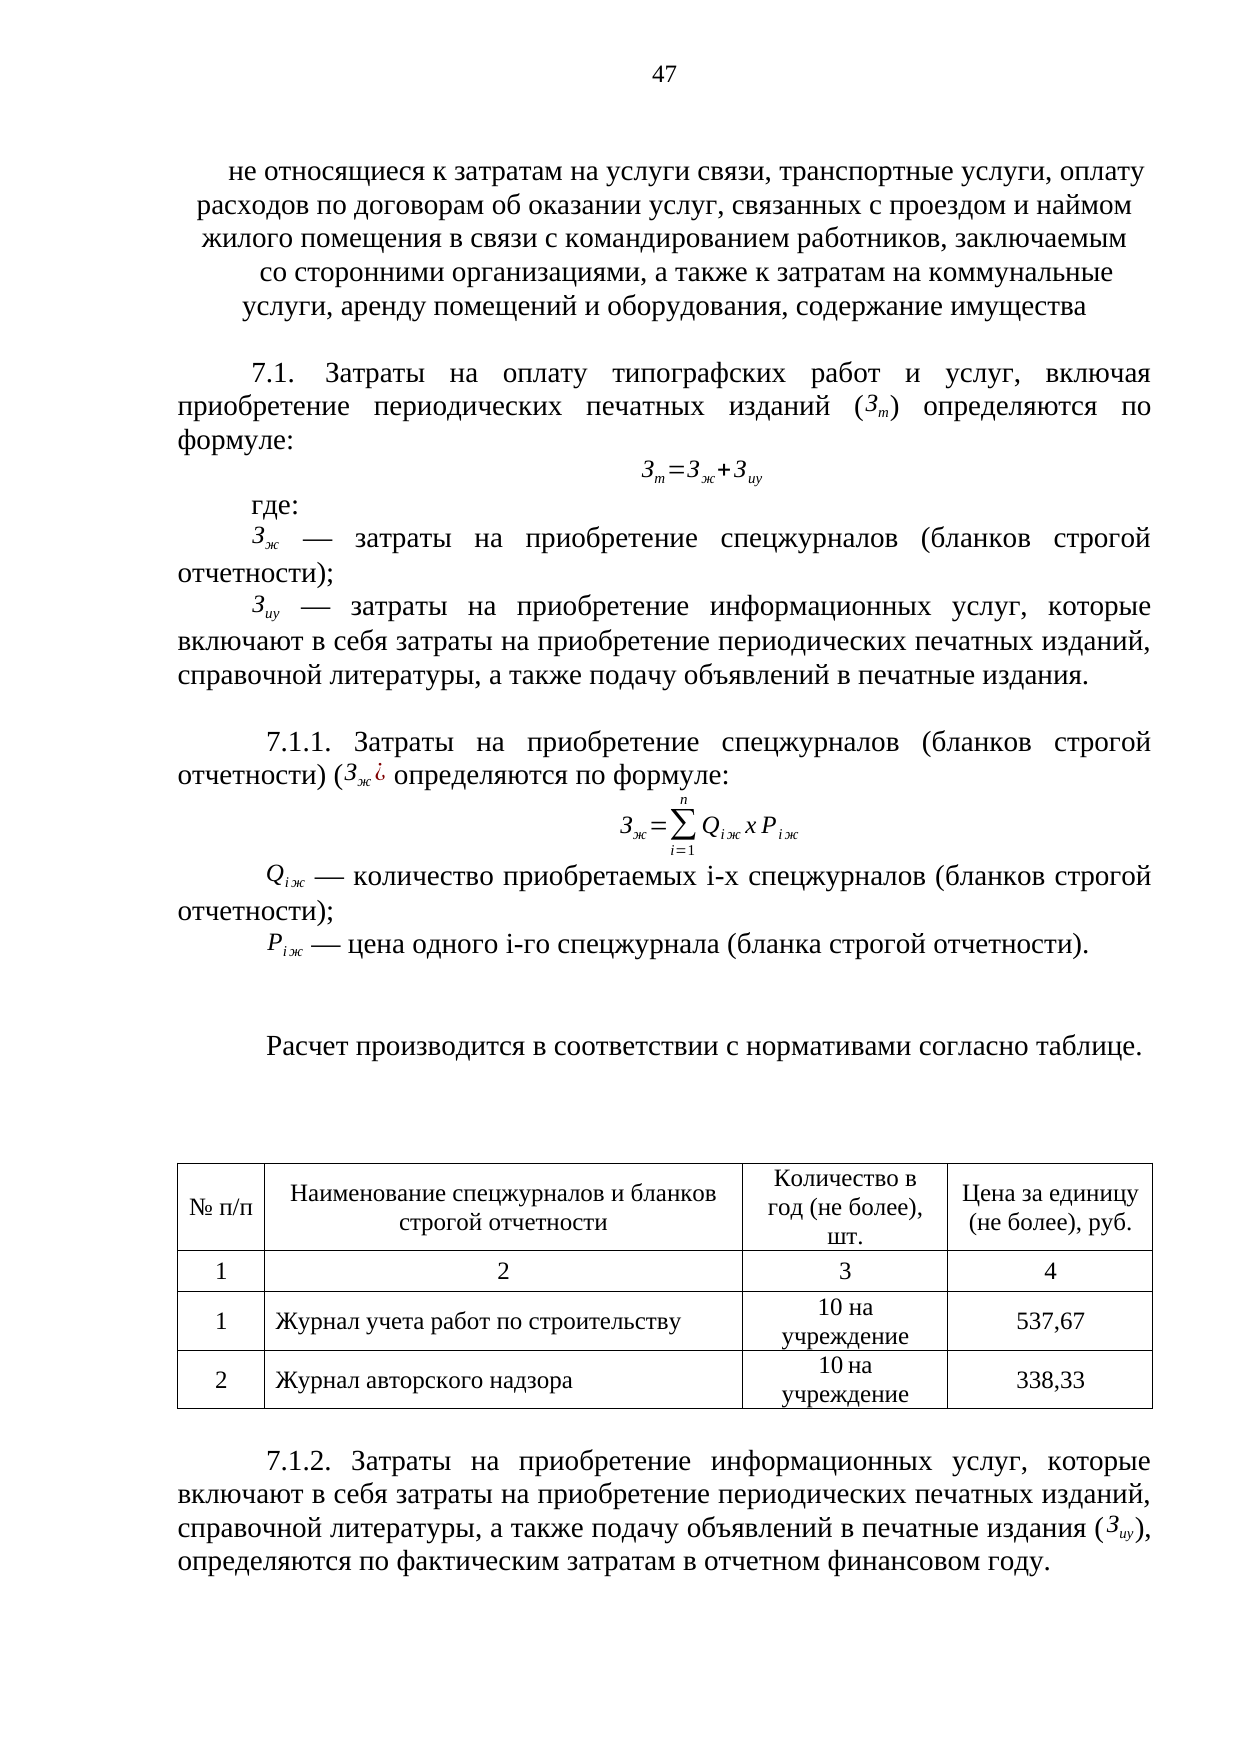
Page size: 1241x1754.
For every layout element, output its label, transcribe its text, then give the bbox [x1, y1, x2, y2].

table_cell 10 на учреждение [743, 1292, 947, 1349]
table_cell 537,67 [948, 1292, 1152, 1349]
text не относящиеся к затратам на услуги связи, транспортные услуги, оплату расходов по договорам об оказании услуг, связанных с проездом и наймом жилого помещения в связи с командированием работников, заключаемым [177, 153, 1152, 254]
text — количество приобретаемых i-х спецжурналов (бланков строгой отчетности); [177, 858, 1152, 926]
text 7.1.2. Затраты на приобретение информационных услуг, которые включают в себя затраты на приобретение периодических печатных изданий, справочной литературы, а также подачу объявлений в печатные издания (), определяются по фактическим затратам в отчетном финансовом году. [177, 1443, 1152, 1577]
text со сторонними организациями, а также к затратам на коммунальные услуги, аренду помещений и оборудования, содержание имущества [177, 254, 1152, 321]
text — цена одного i-го спецжурнала (бланка строгой отчетности). [177, 926, 1152, 961]
table_header Количество в год (не более), шт. [743, 1164, 947, 1250]
table_cell 1 [178, 1251, 264, 1291]
table_cell 2 [178, 1351, 264, 1408]
table_cell 3 [743, 1251, 947, 1291]
table_header Цена за единицу (не более), руб. [948, 1164, 1152, 1250]
table_cell Журнал авторского надзора [265, 1351, 742, 1408]
table_cell Журнал учета работ по строительству [265, 1292, 742, 1349]
text 7.1.1. Затраты на приобретение спецжурналов (бланков строгой отчетности) ( определяются по формуле: [177, 724, 1152, 791]
table_cell 10 на учреждение [743, 1351, 947, 1408]
table_header № п/п [178, 1164, 264, 1250]
table_header Наименование спецжурналов и бланков строгой отчетности [265, 1164, 742, 1250]
table_cell 338,33 [948, 1351, 1152, 1408]
table_cell 4 [948, 1251, 1152, 1291]
text — затраты на приобретение информационных услуг, которые включают в себя затраты на приобретение периодических печатных изданий, справочной литературы, а также подачу объявлений в печатные издания. [177, 588, 1152, 690]
text — затраты на приобретение спецжурналов (бланков строгой отчетности); [177, 520, 1152, 588]
text Расчет производится в соответствии с нормативами согласно таблице. [177, 1028, 1152, 1062]
table_cell 2 [265, 1251, 742, 1291]
text где: [177, 487, 1152, 520]
table_cell 1 [178, 1292, 264, 1349]
list Затраты на оплату типографских работ и услуг, включая приобретение периодических печатных изданий () определяются по формуле: [177, 355, 1152, 455]
